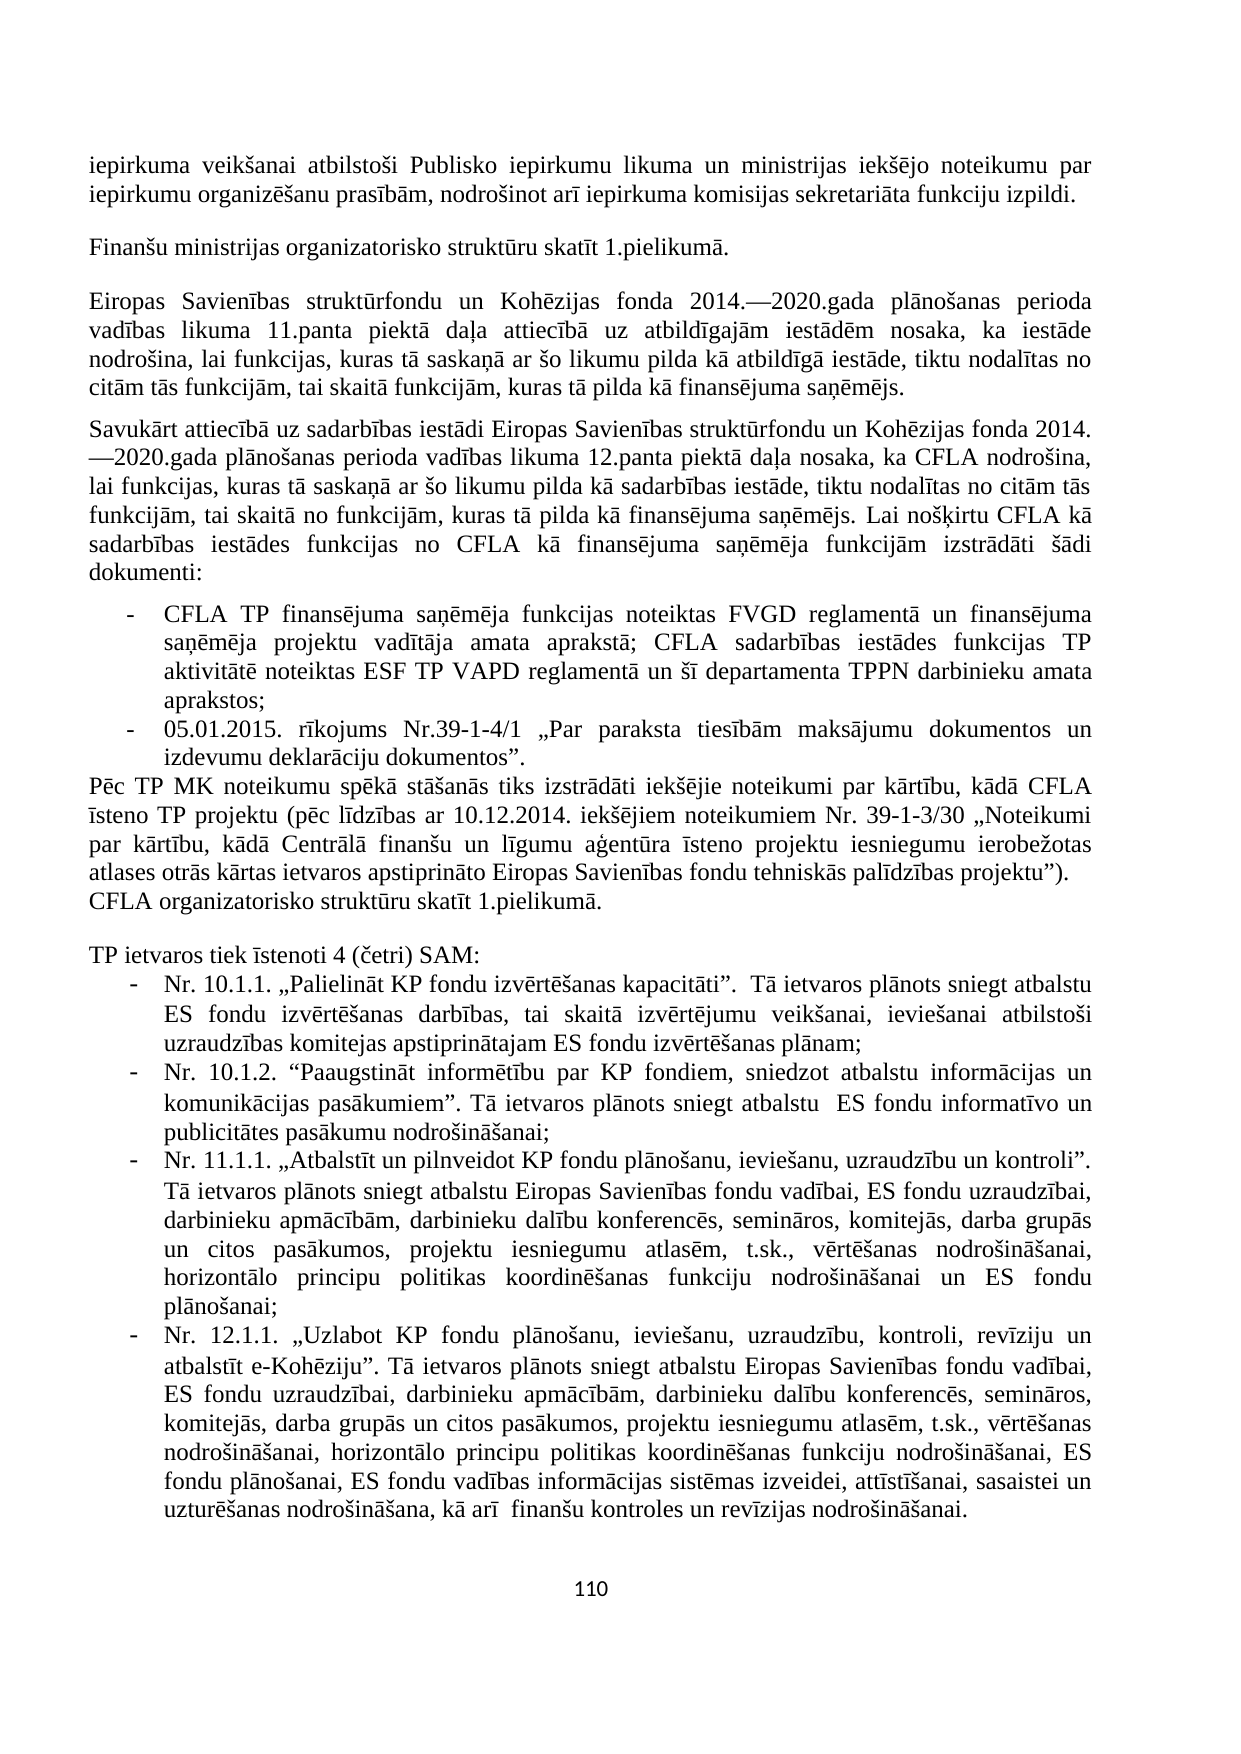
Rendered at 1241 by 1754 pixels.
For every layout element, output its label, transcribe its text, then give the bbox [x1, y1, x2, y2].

text Eiropas Savienības struktūrfondu un Kohēzijas fonda 2014.—2020.gada plānošanas perioda vadības likuma 11.panta piektā daļa attiecībā uz atbildīgajām iestādēm nosaka, ka iestāde nodrošina, lai funkcijas, kuras tā saskaņā ar šo likumu pilda kā atbildīgā iestāde, tiktu nodalītas no citām tās funkcijām, tai skaitā funkcijām, kuras tā pilda kā finansējuma saņēmējs. [89, 286, 1093, 401]
list 05.01.2015. rīkojums Nr.39-1-4/1 „Par paraksta tiesībām maksājumu dokumentos un izdevumu deklarāciju dokumentos”. [126, 714, 1093, 771]
text Finanšu ministrijas organizatorisko struktūru skatīt 1.pielikumā. [89, 232, 1093, 261]
list Nr. 12.1.1. „Uzlabot KP fondu plānošanu, ieviešanu, uzraudzību, kontroli, revīziju un atbalstīt e-Kohēziju”. Tā ietvaros plānots sniegt atbalstu Eiropas Savienības fondu vadībai, ES fondu uzraudzībai, darbinieku apmācībām, darbinieku dalību konferencēs, semināros, komitejās, darba grupās un citos pasākumos, projektu iesniegumu atlasēm, t.sk., vērtēšanas nodrošināšanai, horizontālo principu politikas koordinēšanas funkciju nodrošināšanai, ES fondu plānošanai, ES fondu vadības informācijas sistēmas izveidei, attīstīšanai, sasaistei un uzturēšanas nodrošināšana, kā arī finanšu kontroles un revīzijas nodrošināšanai. [126, 1320, 1093, 1523]
list Nr. 11.1.1. „Atbalstīt un pilnveidot KP fondu plānošanu, ieviešanu, uzraudzību un kontroli”. Tā ietvaros plānots sniegt atbalstu Eiropas Savienības fondu vadībai, ES fondu uzraudzībai, darbinieku apmācībām, darbinieku dalību konferencēs, semināros, komitejās, darba grupās un citos pasākumos, projektu iesniegumu atlasēm, t.sk., vērtēšanas nodrošināšanai, horizontālo principu politikas koordinēšanas funkciju nodrošināšanai un ES fondu plānošanai; [126, 1145, 1093, 1320]
list TP ietvaros tiek īstenoti 4 (četri) SAM: [89, 940, 1093, 969]
list Nr. 10.1.1. „Palielināt KP fondu izvērtēšanas kapacitāti”. Tā ietvaros plānots sniegt atbalstu ES fondu izvērtēšanas darbības, tai skaitā izvērtējumu veikšanai, ieviešanai atbilstoši uzraudzības komitejas apstiprinātajam ES fondu izvērtēšanas plānam; [126, 969, 1093, 1057]
list Nr. 10.1.2. “Paaugstināt informētību par KP fondiem, sniedzot atbalstu informācijas un komunikācijas pasākumiem”. Tā ietvaros plānots sniegt atbalstu ES fondu informatīvo un publicitātes pasākumu nodrošināšanai; [126, 1057, 1093, 1145]
text CFLA organizatorisko struktūru skatīt 1.pielikumā. [89, 886, 1093, 915]
text Pēc TP MK noteikumu spēkā stāšanās tiks izstrādāti iekšējie noteikumi par kārtību, kādā CFLA īsteno TP projektu (pēc līdzības ar 10.12.2014. iekšējiem noteikumiem Nr. 39-1-3/30 „Noteikumi par kārtību, kādā Centrālā finanšu un līgumu aģentūra īsteno projektu iesniegumu ierobežotas atlases otrās kārtas ietvaros apstiprināto Eiropas Savienības fondu tehniskās palīdzības projektu”). [89, 771, 1093, 886]
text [89, 150, 1093, 207]
list CFLA TP finansējuma saņēmēja funkcijas noteiktas FVGD reglamentā un finansējuma saņēmēja projektu vadītāja amata aprakstā; CFLA sadarbības iestādes funkcijas TP aktivitātē noteiktas ESF TP VAPD reglamentā un šī departamenta TPPN darbinieku amata aprakstos; [126, 599, 1093, 714]
text Savukārt attiecībā uz sadarbības iestādi Eiropas Savienības struktūrfondu un Kohēzijas fonda 2014.—2020.gada plānošanas perioda vadības likuma 12.panta piektā daļa nosaka, ka CFLA nodrošina, lai funkcijas, kuras tā saskaņā ar šo likumu pilda kā sadarbības iestāde, tiktu nodalītas no citām tās funkcijām, tai skaitā no funkcijām, kuras tā pilda kā finansējuma saņēmējs. Lai nošķirtu CFLA kā sadarbības iestādes funkcijas no CFLA kā finansējuma saņēmēja funkcijām izstrādāti šādi dokumenti: [89, 414, 1093, 586]
